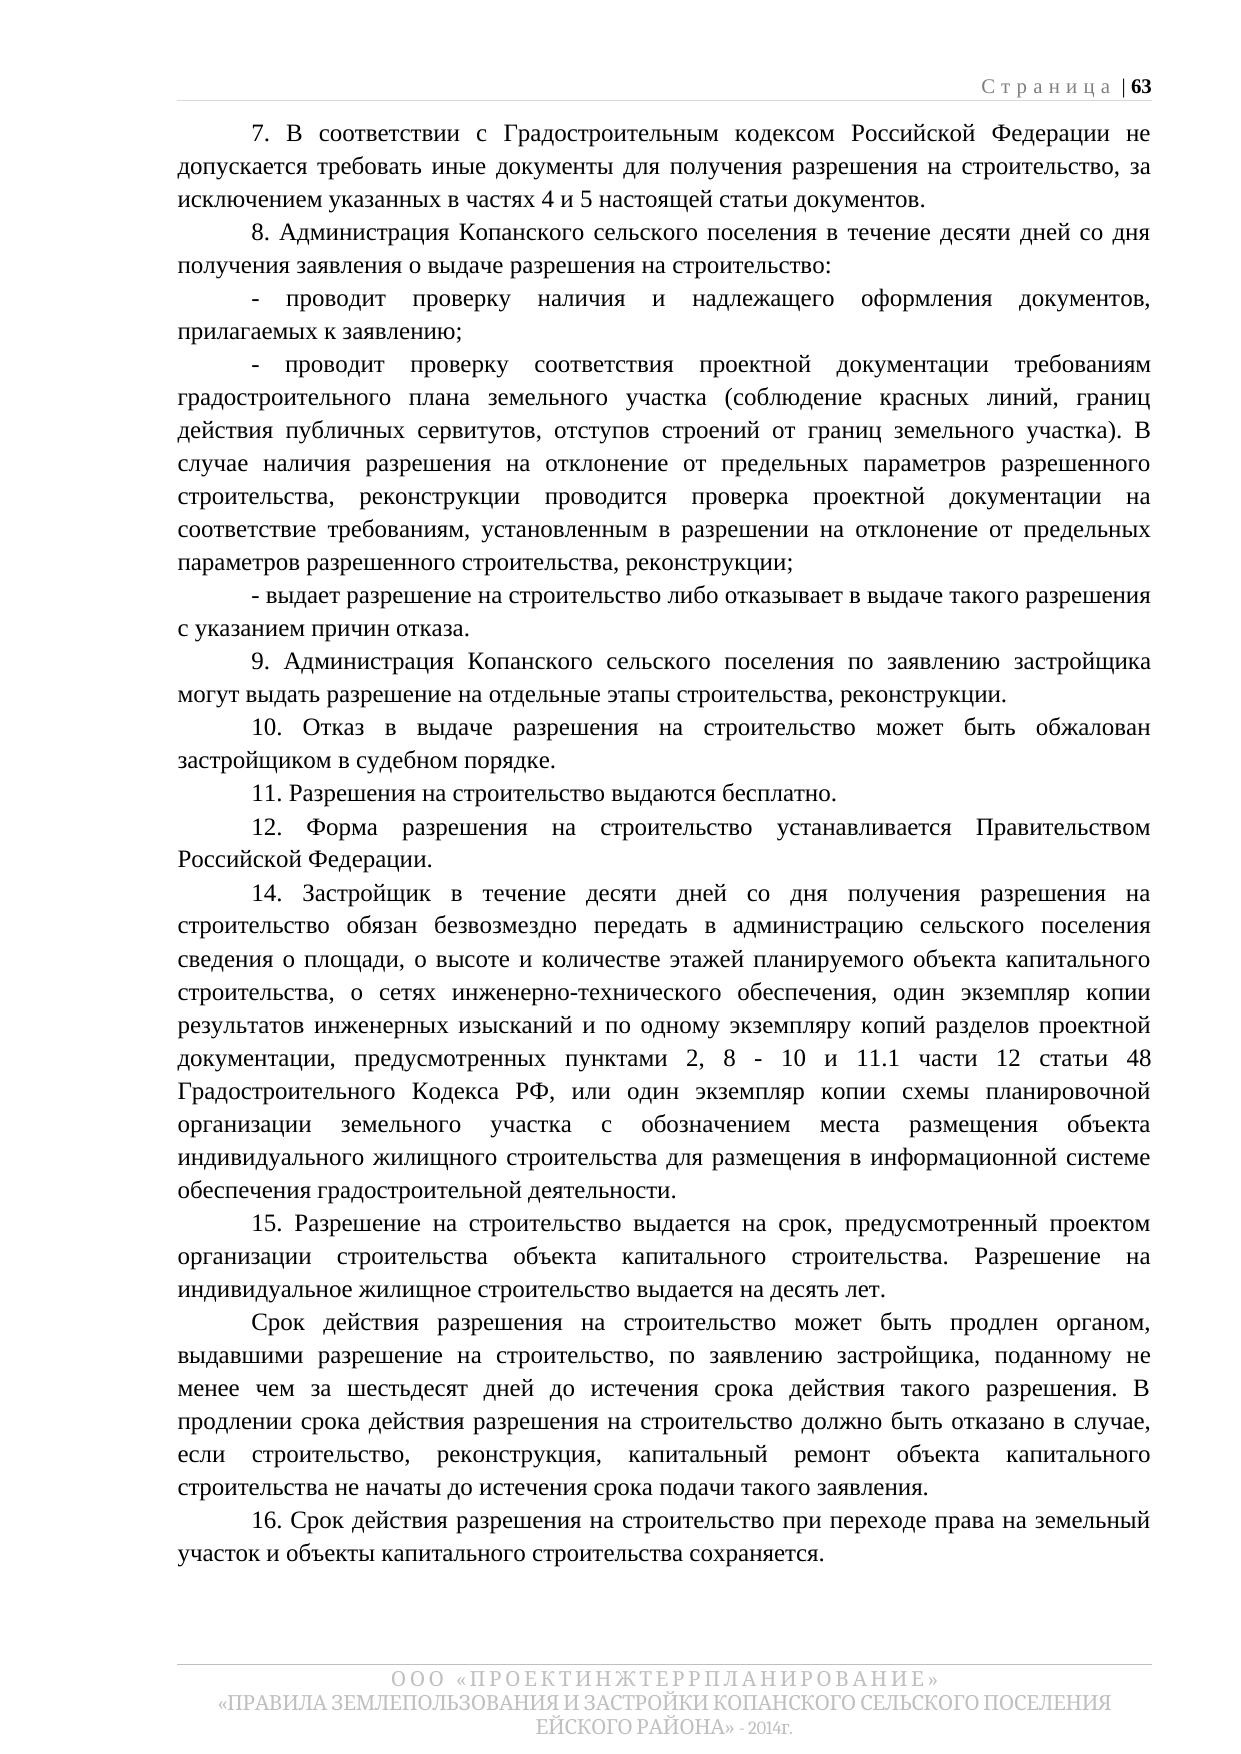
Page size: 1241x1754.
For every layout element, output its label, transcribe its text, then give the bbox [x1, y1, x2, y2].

text 9. Администрация Копанского сельского поселения по заявлению застройщика могут выдать разрешение на отдельные этапы строительства, реконструкции. [177, 646, 1152, 708]
text - проводит проверку соответствия проектной документации требованиям градостроительного плана земельного участка (соблюдение красных линий, границ действия публичных сервитутов, отступов строений от границ земельного участка). В случае наличия разрешения на отклонение от предельных параметров разрешенного строительства, реконструкции проводится проверка проектной документации на соответствие требованиям, установленным в разрешении на отклонение от предельных параметров разрешенного строительства, реконструкции; [177, 349, 1152, 576]
text 12. Форма разрешения на строительство устанавливается Правительством Российской Федерации. [177, 812, 1152, 873]
text 8. Администрация Копанского сельского поселения в течение десяти дней со дня получения заявления о выдаче разрешения на строительство: [177, 217, 1152, 279]
text 11. Разрешения на строительство выдаются бесплатно. [177, 778, 1152, 807]
text 14. Застройщик в течение десяти дней со дня получения разрешения на строительство обязан безвозмездно передать в администрацию сельского поселения сведения о площади, о высоте и количестве этажей планируемого объекта капитального строительства, о сетях инженерно-технического обеспечения, один экземпляр копии результатов инженерных изысканий и по одному экземпляру копий разделов проектной документации, предусмотренных пунктами 2, 8 - 10 и 11.1 части 12 статьи 48 Градостроительного Кодекса РФ, или один экземпляр копии схемы планировочной организации земельного участка с обозначением места размещения объекта индивидуального жилищного строительства для размещения в информационной системе обеспечения градостроительной деятельности. [177, 878, 1152, 1203]
text Срок действия разрешения на строительство может быть продлен органом, выдавшими разрешение на строительство, по заявлению застройщика, поданному не менее чем за шестьдесят дней до истечения срока действия такого разрешения. В продлении срока действия разрешения на строительство должно быть отказано в случае, если строительство, реконструкция, капитальный ремонт объекта капитального строительства не начаты до истечения срока подачи такого заявления. [177, 1307, 1152, 1501]
text 10. Отказ в выдаче разрешения на строительство может быть обжалован застройщиком в судебном порядке. [177, 712, 1152, 774]
text 16. Срок действия разрешения на строительство при переходе права на земельный участок и объекты капитального строительства сохраняется. [177, 1505, 1152, 1567]
text 7. В соответствии с Градостроительным кодексом Российской Федерации не допускается требовать иные документы для получения разрешения на строительство, за исключением указанных в частях 4 и 5 настоящей статьи документов. [177, 118, 1152, 213]
text - проводит проверку наличия и надлежащего оформления документов, прилагаемых к заявлению; [177, 283, 1152, 345]
text - выдает разрешение на строительство либо отказывает в выдаче такого разрешения с указанием причин отказа. [177, 580, 1152, 642]
text 15. Разрешение на строительство выдается на срок, предусмотренный проектом организации строительства объекта капитального строительства. Разрешение на индивидуальное жилищное строительство выдается на десять лет. [177, 1208, 1152, 1303]
